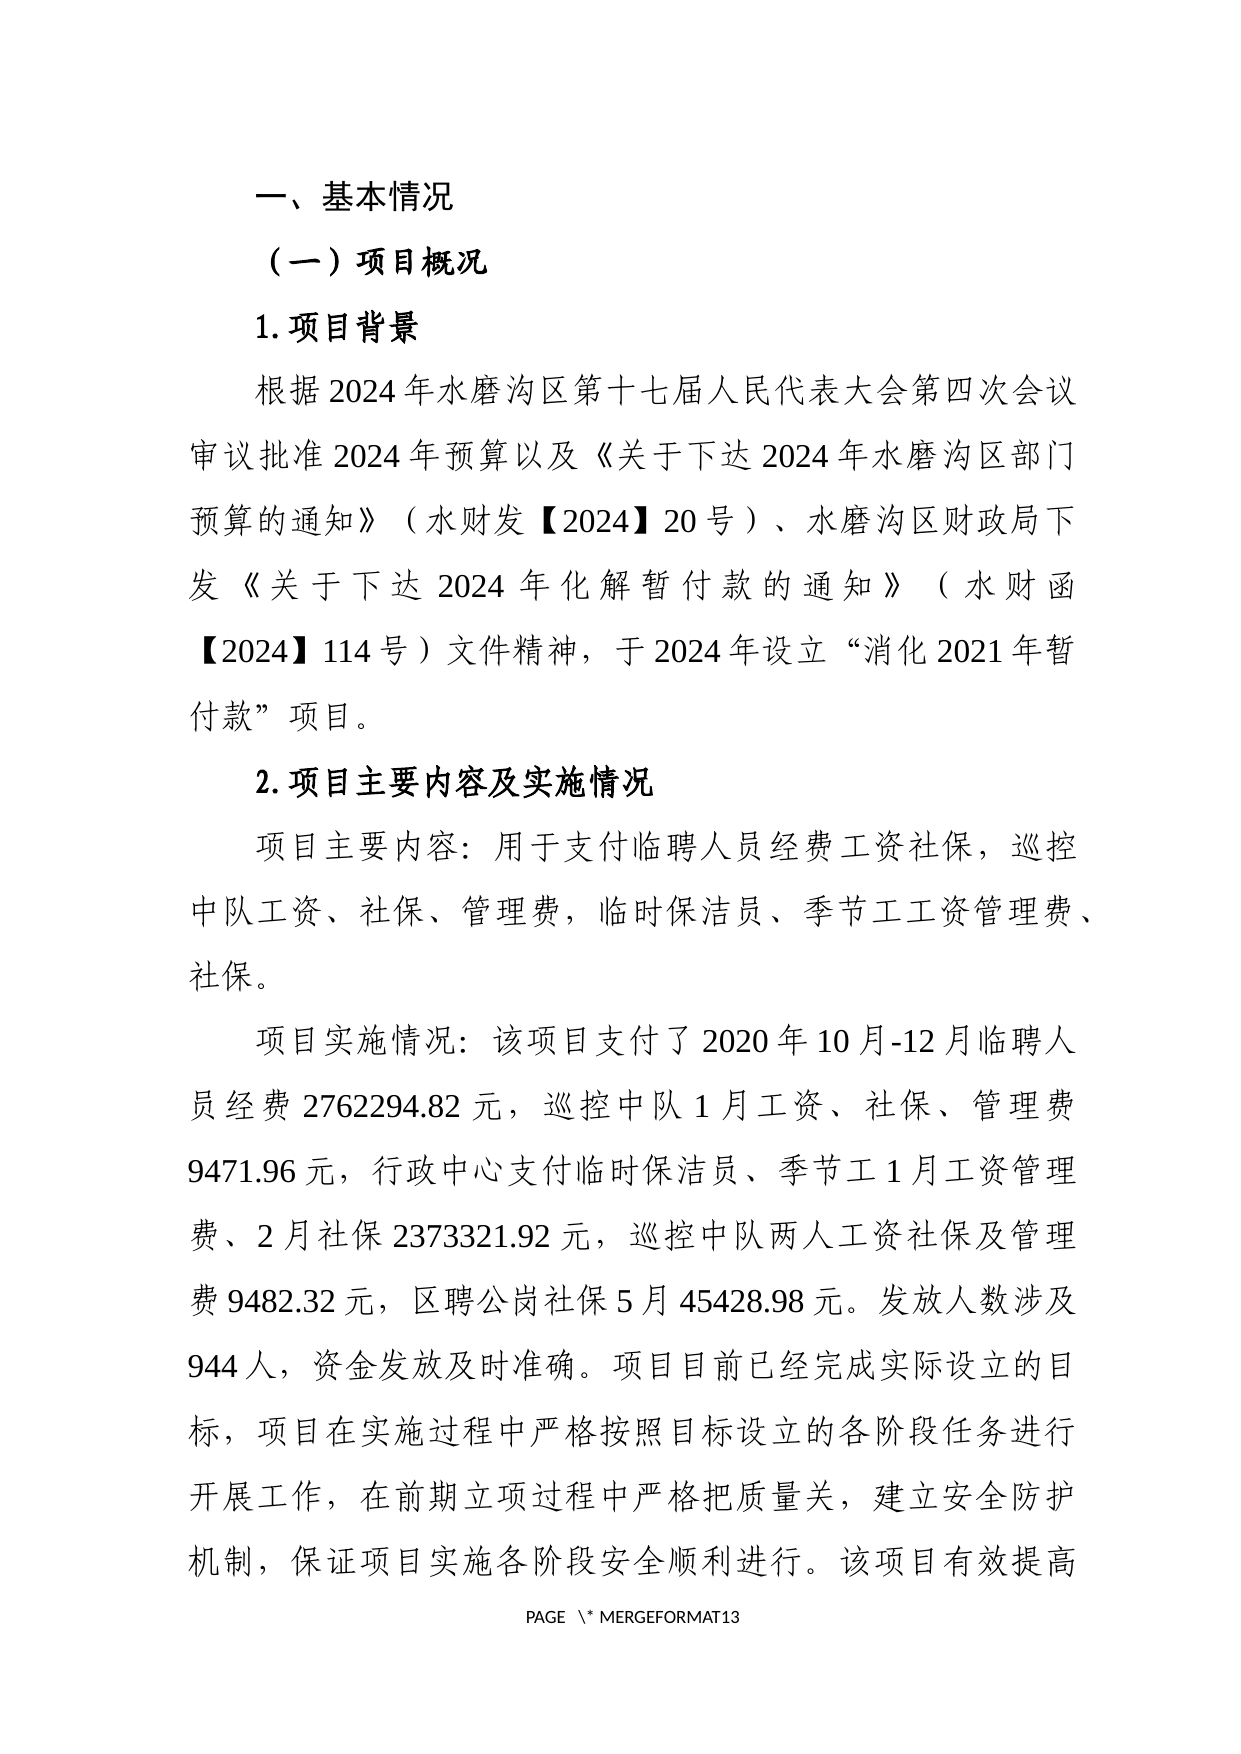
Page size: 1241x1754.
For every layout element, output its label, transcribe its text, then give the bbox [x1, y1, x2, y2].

text 2.项目主要内容及实施情况 [187, 747, 1078, 812]
text 项目主要内容：用于支付临聘人员经费工资社保，巡控中队工资、社保、管理费，临时保洁员、季节工工资管理费、社保。 [187, 812, 1078, 1007]
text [187, 1007, 1078, 1592]
text 1.项目背景 [187, 292, 1078, 357]
text 根据2024年水磨沟区第十七届人民代表大会第四次会议审议批准2024年预算以及《关于下达2024年水磨沟区部门预算的通知》（水财发【2024】20号）、水磨沟区财政局下发《关于下达2024年化解暂付款的通知》（水财函【2024】114号）文件精神，于2024年设立“消化2021年暂付款”项目。 [187, 357, 1078, 747]
text 一、基本情况 [187, 162, 1078, 227]
text （一）项目概况 [187, 227, 1078, 292]
